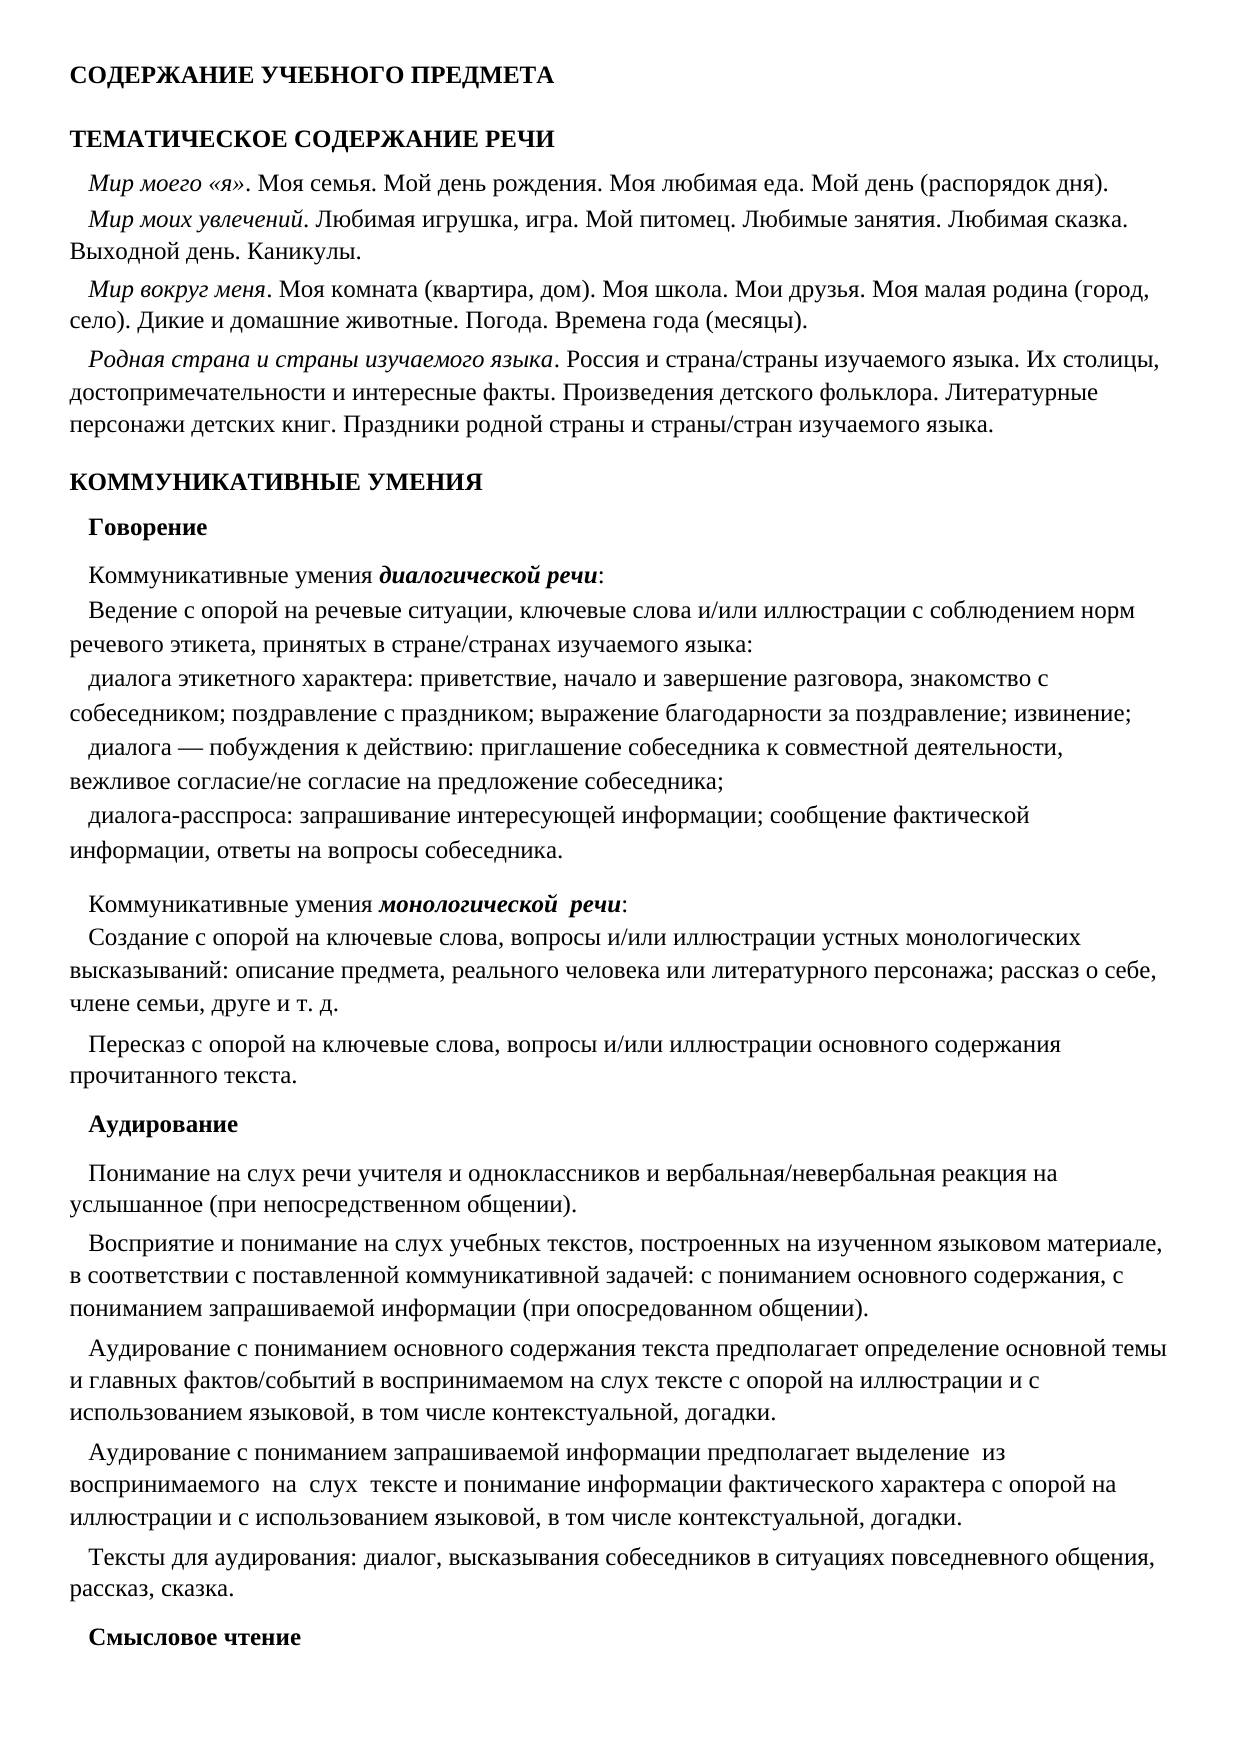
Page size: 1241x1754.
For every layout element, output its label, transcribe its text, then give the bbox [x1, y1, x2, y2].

text Понимание на слух речи учителя и одноклассников и вербальная/невербальная реакция на услышанное (при непосредственном общении). [69, 1158, 1067, 1218]
text Мир моих увлечений. Любимая игрушка, игра. Мой питомец. Любимые занятия. Любимая сказка. Выходной день. Каникулы. [69, 204, 1142, 264]
text Коммуникативные умения монологической речи: Создание с опорой на ключевые слова, вопросы и/или иллюстрации устных монологических высказываний: описание предмета, реального человека или литературного персонажа; рассказ о себе, члене семьи, друге и т. д. [69, 889, 1157, 1017]
text Говорение [88, 513, 1172, 541]
text Тексты для аудирования: диалог, высказывания собеседников в ситуациях повседневного общения, рассказ, сказка. [69, 1542, 1157, 1602]
text СОДЕРЖАНИЕ УЧЕБНОГО ПРЕДМЕТА [69, 62, 1172, 89]
text Аудирование с пониманием основного содержания текста предполагает определение основной темы и главных фактов/событий в воспринимаемом на слух тексте с опорой на иллюстрации и с использованием языковой, в том числе контекстуальной, догадки. [69, 1333, 1172, 1426]
text Аудирование с пониманием запрашиваемой информации предполагает выделение из воспринимаемого на слух тексте и понимание информации фактического характера с опорой на иллюстрации и с использованием языковой, в том числе контекстуальной, догадки. [69, 1437, 1127, 1531]
text Мир вокруг меня. Моя комната (квартира, дом). Моя школа. Мои друзья. Моя малая родина (город, село). Дикие и домашние животные. Погода. Времена года (месяцы). [69, 274, 1157, 334]
text ТЕМАТИЧЕСКОЕ СОДЕРЖАНИЕ РЕЧИ [69, 125, 1172, 153]
text КОММУНИКАТИВНЫЕ УМЕНИЯ [69, 469, 1172, 496]
text Родная страна и страны изучаемого языка. Россия и страна/страны изучаемого языка. Их столицы, достопримечательности и интересные факты. Произведения детского фольклора. Литературные персонажи детских книг. Праздники родной страны и страны/стран изучаемого языка. [69, 344, 1172, 438]
text Пересказ с опорой на ключевые слова, вопросы и/или иллюстрации основного содержания прочитанного текста. [69, 1029, 1067, 1089]
text Аудирование [88, 1111, 1172, 1138]
text Смысловое чтение [88, 1624, 1172, 1651]
text Восприятие и понимание на слух учебных текстов, построенных на изученном языковом материале, в соответствии с поставленной коммуникативной задачей: с пониманием основного содержания, с пониманием запрашиваемой информации (при опосредованном общении). [69, 1228, 1172, 1322]
text Коммуникативные умения диалогической речи: Ведение с опорой на речевые ситуации, ключевые слова и/или иллюстрации с соблюдением норм речевого этикета, принятых в стране/странах изучаемого языка: диалога этикетного характера: приветствие, начало и завершение разговора, знакомство с собеседником; поздравление с праздником; выражение благодарности за поздравление; извинение; диалога — побуждения к действию: приглашение собеседника к совместной деятельности, вежливое согласие/не согласие на предложение собеседника; диалога-расспроса: запрашивание интересующей информации; сообщение фактической информации, ответы на вопросы собеседника. [69, 561, 1142, 864]
text Мир моего «я». Моя семья. Мой день рождения. Моя любимая еда. Мой день (распорядок дня). [88, 170, 1172, 197]
